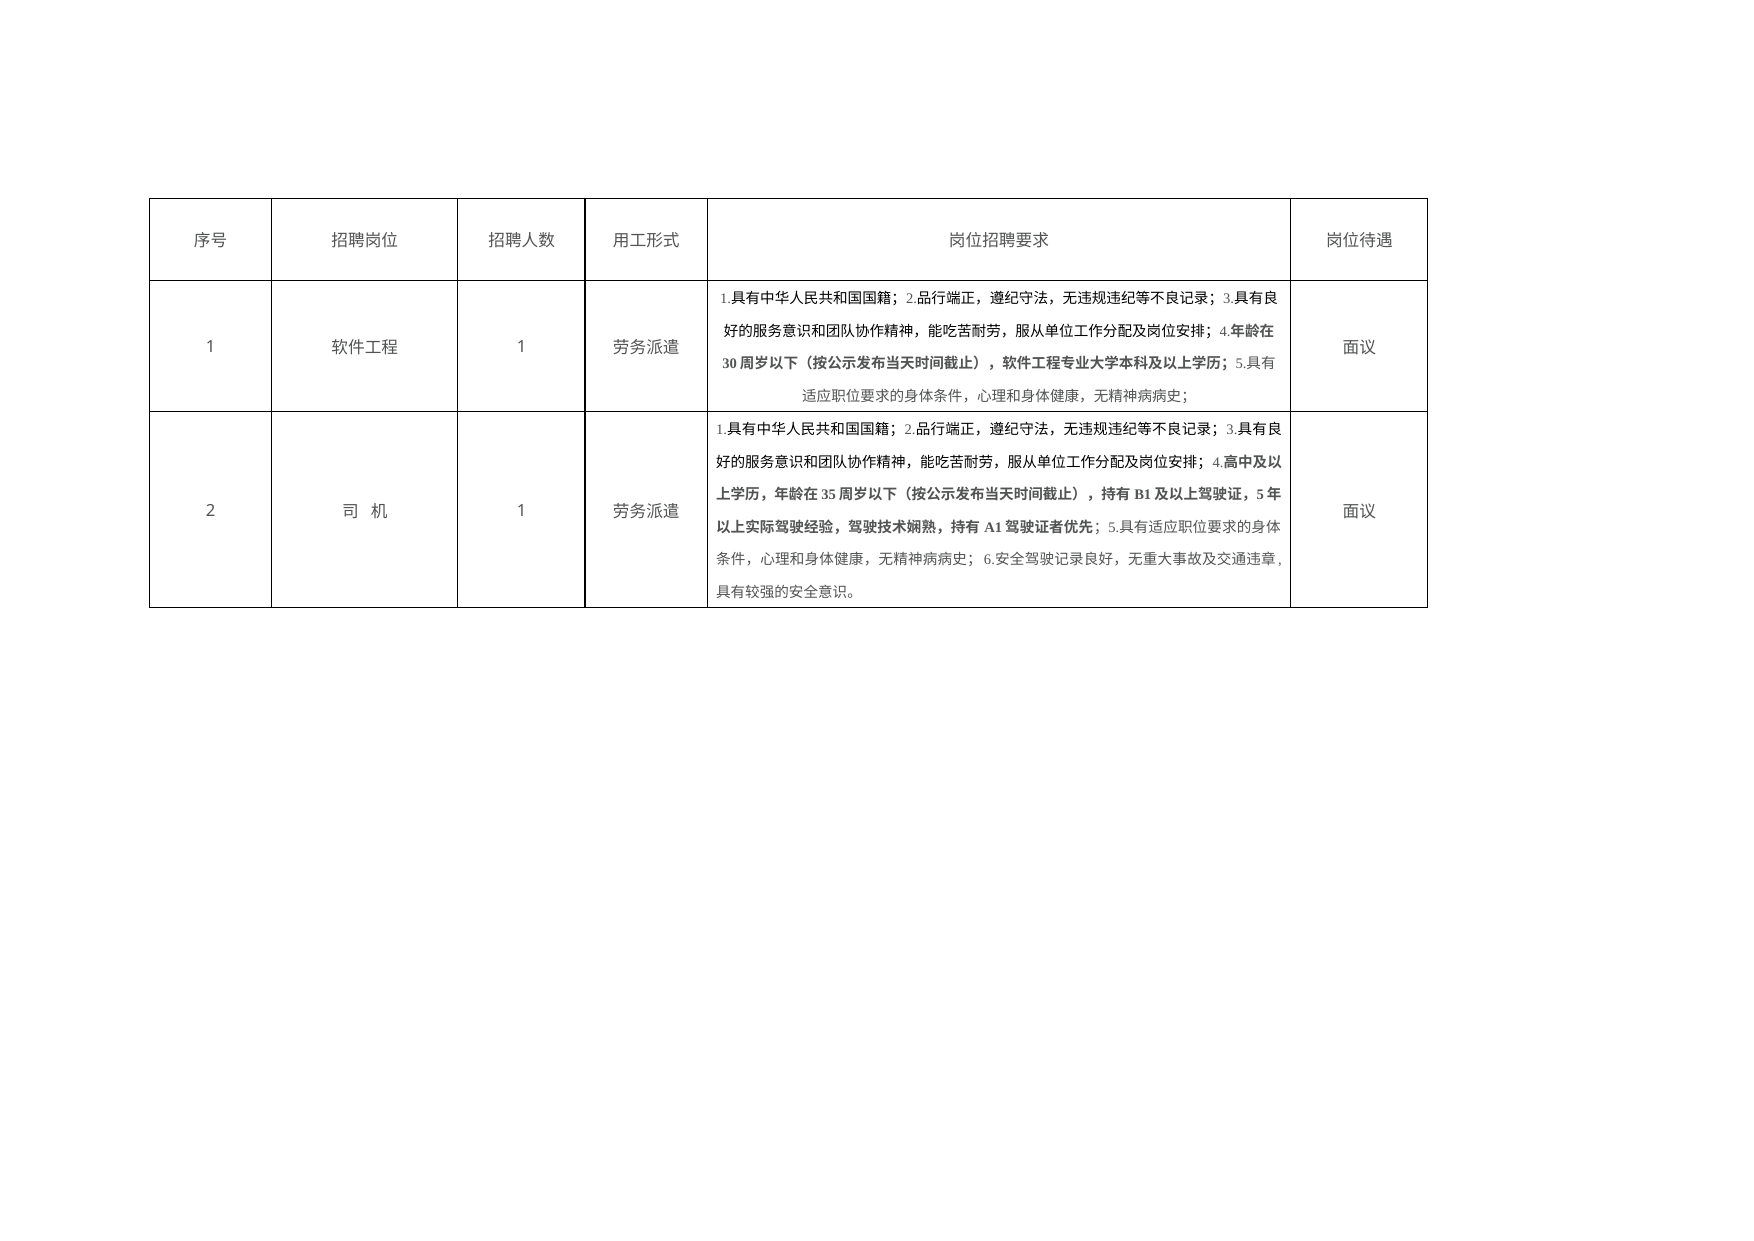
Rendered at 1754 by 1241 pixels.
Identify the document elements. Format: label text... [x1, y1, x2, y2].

table_header 招聘人数 [458, 199, 584, 280]
table_cell 劳务派遣 [586, 412, 707, 607]
table_header 岗位招聘要求 [708, 199, 1290, 280]
table_header 序号 [150, 199, 271, 280]
table_header 岗位待遇 [1291, 199, 1427, 280]
table_header 招聘岗位 [272, 199, 457, 280]
table_header 用工形式 [586, 199, 707, 280]
table_cell 1 [150, 281, 271, 411]
table_cell 面议 [1291, 281, 1427, 411]
table_cell 2 [150, 412, 271, 607]
table_cell 1 [458, 281, 584, 411]
table_cell 劳务派遣 [586, 281, 707, 411]
table_cell 1 [458, 412, 584, 607]
table_cell 1.具有中华人民共和国国籍；2.品行端正，遵纪守法，无违规违纪等不良记录；3.具有良好的服务意识和团队协作精神，能吃苦耐劳，服从单位工作分配及岗位安排；4.高中及以上学历，年龄在35周岁以下（按公示发布当天时间截止），持有B1及以上驾驶证，5年以上实际驾驶经验，驾驶技术娴熟，持有A1驾驶证者优先；5.具有适应职位要求的身体条件，心理和身体健康，无精神病病史；6.安全驾驶记录良好，无重大事故及交通违章,具有较强的安全意识。 [708, 412, 1290, 607]
table_cell 司 机 [272, 412, 457, 607]
table_cell 1.具有中华人民共和国国籍；2.品行端正，遵纪守法，无违规违纪等不良记录；3.具有良好的服务意识和团队协作精神，能吃苦耐劳，服从单位工作分配及岗位安排；4.年龄在30周岁以下（按公示发布当天时间截止），软件工程专业大学本科及以上学历；5.具有适应职位要求的身体条件，心理和身体健康，无精神病病史； [708, 281, 1290, 411]
table_cell 软件工程 [272, 281, 457, 411]
table_cell 面议 [1291, 412, 1427, 607]
